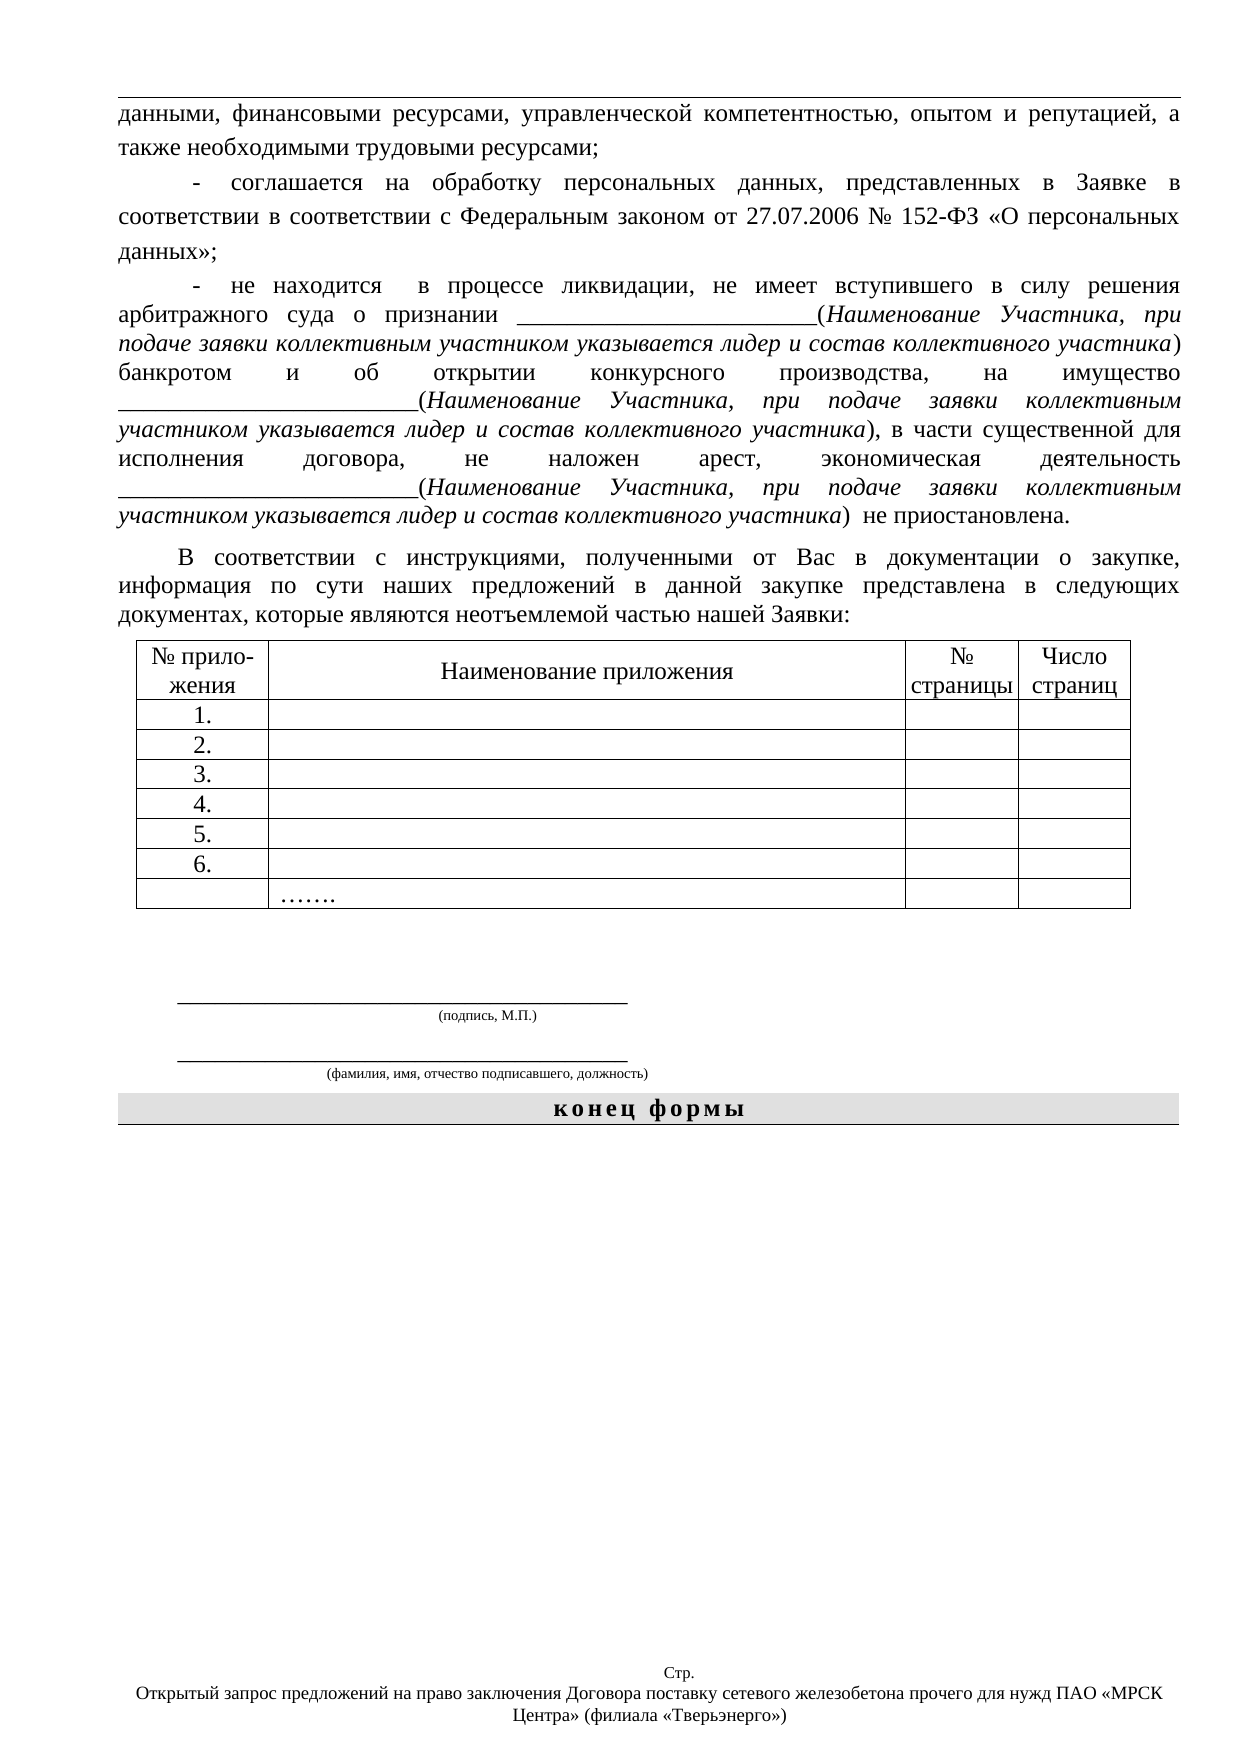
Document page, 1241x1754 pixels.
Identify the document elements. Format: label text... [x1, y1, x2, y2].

table_cell [269, 760, 905, 788]
table_cell 6. [137, 849, 268, 878]
table_cell [1019, 849, 1130, 878]
table_cell [269, 789, 905, 818]
table_header № прило-жения [137, 641, 268, 699]
table_cell [1019, 730, 1130, 758]
table_cell ……. [269, 879, 905, 907]
table_cell [906, 730, 1018, 758]
table_cell [1019, 819, 1130, 848]
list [118, 98, 1181, 161]
table_cell [906, 879, 1018, 907]
table_header Наименование приложения [269, 641, 905, 699]
text (фамилия, имя, отчество подписавшего, должность) [118, 1065, 797, 1093]
table_cell [1019, 879, 1130, 907]
table_cell [906, 849, 1018, 878]
table_cell 3. [137, 760, 268, 788]
text В соответствии с инструкциями, полученными от Вас в документации о закупке, информация по сути наших предложений в данной закупке представлена в следующих документах, которые являются неотъемлемой частью нашей Заявки: [118, 542, 1181, 628]
text конец формы [118, 1093, 1179, 1124]
table_cell 5. [137, 819, 268, 848]
table_cell 2. [137, 730, 268, 758]
table_cell [1019, 789, 1130, 818]
table_cell [906, 760, 1018, 788]
text ____________________________________ [118, 1036, 1181, 1065]
table_cell [269, 700, 905, 729]
text ____________________________________ [118, 978, 1181, 1007]
table_cell [269, 849, 905, 878]
table_cell [269, 730, 905, 758]
list не находится в процессе ликвидации, не имеет вступившего в силу решения арбитражного суда о признании ________________________(Наименование Участника, при подаче заявки коллективным участником указывается лидер и состав коллективного участника) банкротом и об открытии конкурсного производства, на имущество ________________________(Наименование Участника, при подаче заявки коллективным участником указывается лидер и состав коллективного участника), в части существенной для исполнения договора, не наложен арест, экономическая деятельность ________________________(Наименование Участника, при подаче заявки коллективным участником указывается лидер и состав коллективного участника) не приостановлена. [118, 270, 1181, 529]
table_cell [906, 819, 1018, 848]
table_cell [1019, 700, 1130, 729]
list соглашается на обработку персональных данных, представленных в Заявке в соответствии в соответствии с Федеральным законом от 27.07.2006 № 152-ФЗ «О персональных данных»; [118, 167, 1181, 265]
table_cell 1. [137, 700, 268, 729]
table_cell [1019, 760, 1130, 788]
table_cell 4. [137, 789, 268, 818]
table_cell [906, 789, 1018, 818]
text (подпись, М.П.) [118, 1007, 797, 1036]
table_cell [906, 700, 1018, 729]
table_header № страницы [906, 641, 1018, 699]
table_header Число страниц [1019, 641, 1130, 699]
table_cell [269, 819, 905, 848]
table_cell [137, 879, 268, 907]
